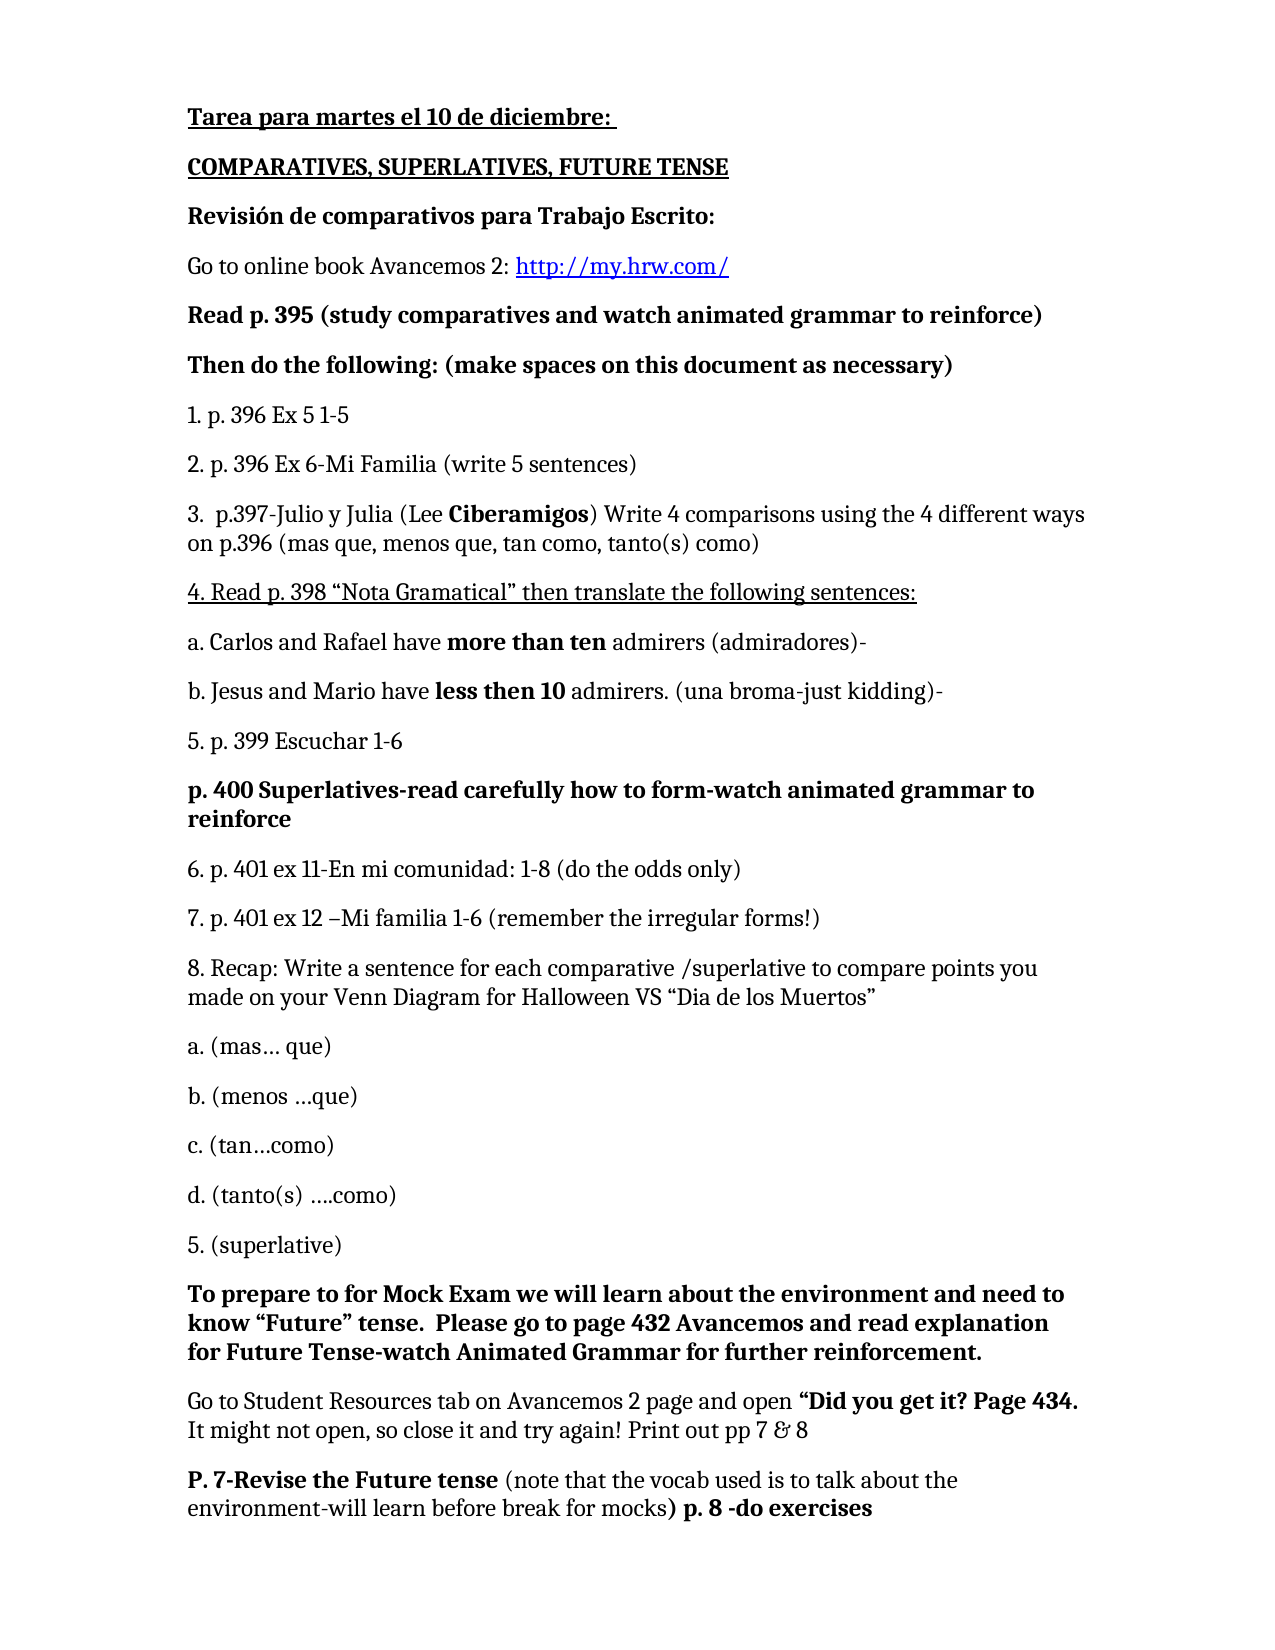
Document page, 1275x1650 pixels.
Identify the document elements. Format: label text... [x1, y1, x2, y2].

text 8. Recap: Write a sentence for each comparative /superlative to compare points you made on your Venn Diagram for Halloween VS “Dia de los Muertos” [187, 954, 1087, 1011]
text Tarea para martes el 10 de diciembre: [187, 103, 1087, 132]
text p. 400 Superlatives-read carefully how to form-watch animated grammar to reinforce [187, 776, 1087, 834]
text b. (menos …que) [187, 1082, 1087, 1111]
text 7. p. 401 ex 12 –Mi familia 1-6 (remember the irregular forms!) [187, 904, 1087, 933]
text 5. (superlative) [187, 1231, 1087, 1259]
text d. (tanto(s) ….como) [187, 1181, 1087, 1210]
text 4. Read p. 398 “Nota Gramatical” then translate the following sentences: [187, 578, 1087, 607]
text 6. p. 401 ex 11-En mi comunidad: 1-8 (do the odds only) [187, 855, 1087, 883]
text To prepare to for Mock Exam we will learn about the environment and need to know “Future” tense. Please go to page 432 Avancemos and read explanation for Future Tense-watch Animated Grammar for further reinforcement. [187, 1280, 1087, 1366]
text 2. p. 396 Ex 6-Mi Familia (write 5 sentences) [187, 450, 1087, 479]
text b. Jesus and Mario have less then 10 admirers. (una broma-just kidding)- [187, 677, 1087, 706]
text 5. p. 399 Escuchar 1-6 [187, 727, 1087, 756]
text 3. p.397-Julio y Julia (Lee Ciberamigos) Write 4 comparisons using the 4 different ways on p.396 (mas que, menos que, tan como, tanto(s) como) [187, 500, 1087, 557]
text Revisión de comparativos para Trabajo Escrito: [187, 202, 1087, 231]
text a. (mas… que) [187, 1032, 1087, 1061]
text c. (tan…como) [187, 1131, 1087, 1160]
text a. Carlos and Rafael have more than ten admirers (admiradores)- [187, 628, 1087, 656]
text 1. p. 396 Ex 5 1-5 [187, 401, 1087, 429]
text Go to online book Avancemos 2: http://my.hrw.com/ [187, 252, 1087, 281]
text COMPARATIVES, SUPERLATIVES, FUTURE TENSE [187, 153, 1087, 181]
text Then do the following: (make spaces on this document as necessary) [187, 351, 1087, 380]
text Read p. 395 (study comparatives and watch animated grammar to reinforce) [187, 301, 1087, 330]
text Go to Student Resources tab on Avancemos 2 page and open “Did you get it? Page 434. It might not open, so close it and try again! Print out pp 7 & 8 [187, 1387, 1087, 1445]
text P. 7-Revise the Future tense (note that the vocab used is to talk about the environment-will learn before break for mocks) p. 8 -do exercises [187, 1466, 1087, 1523]
